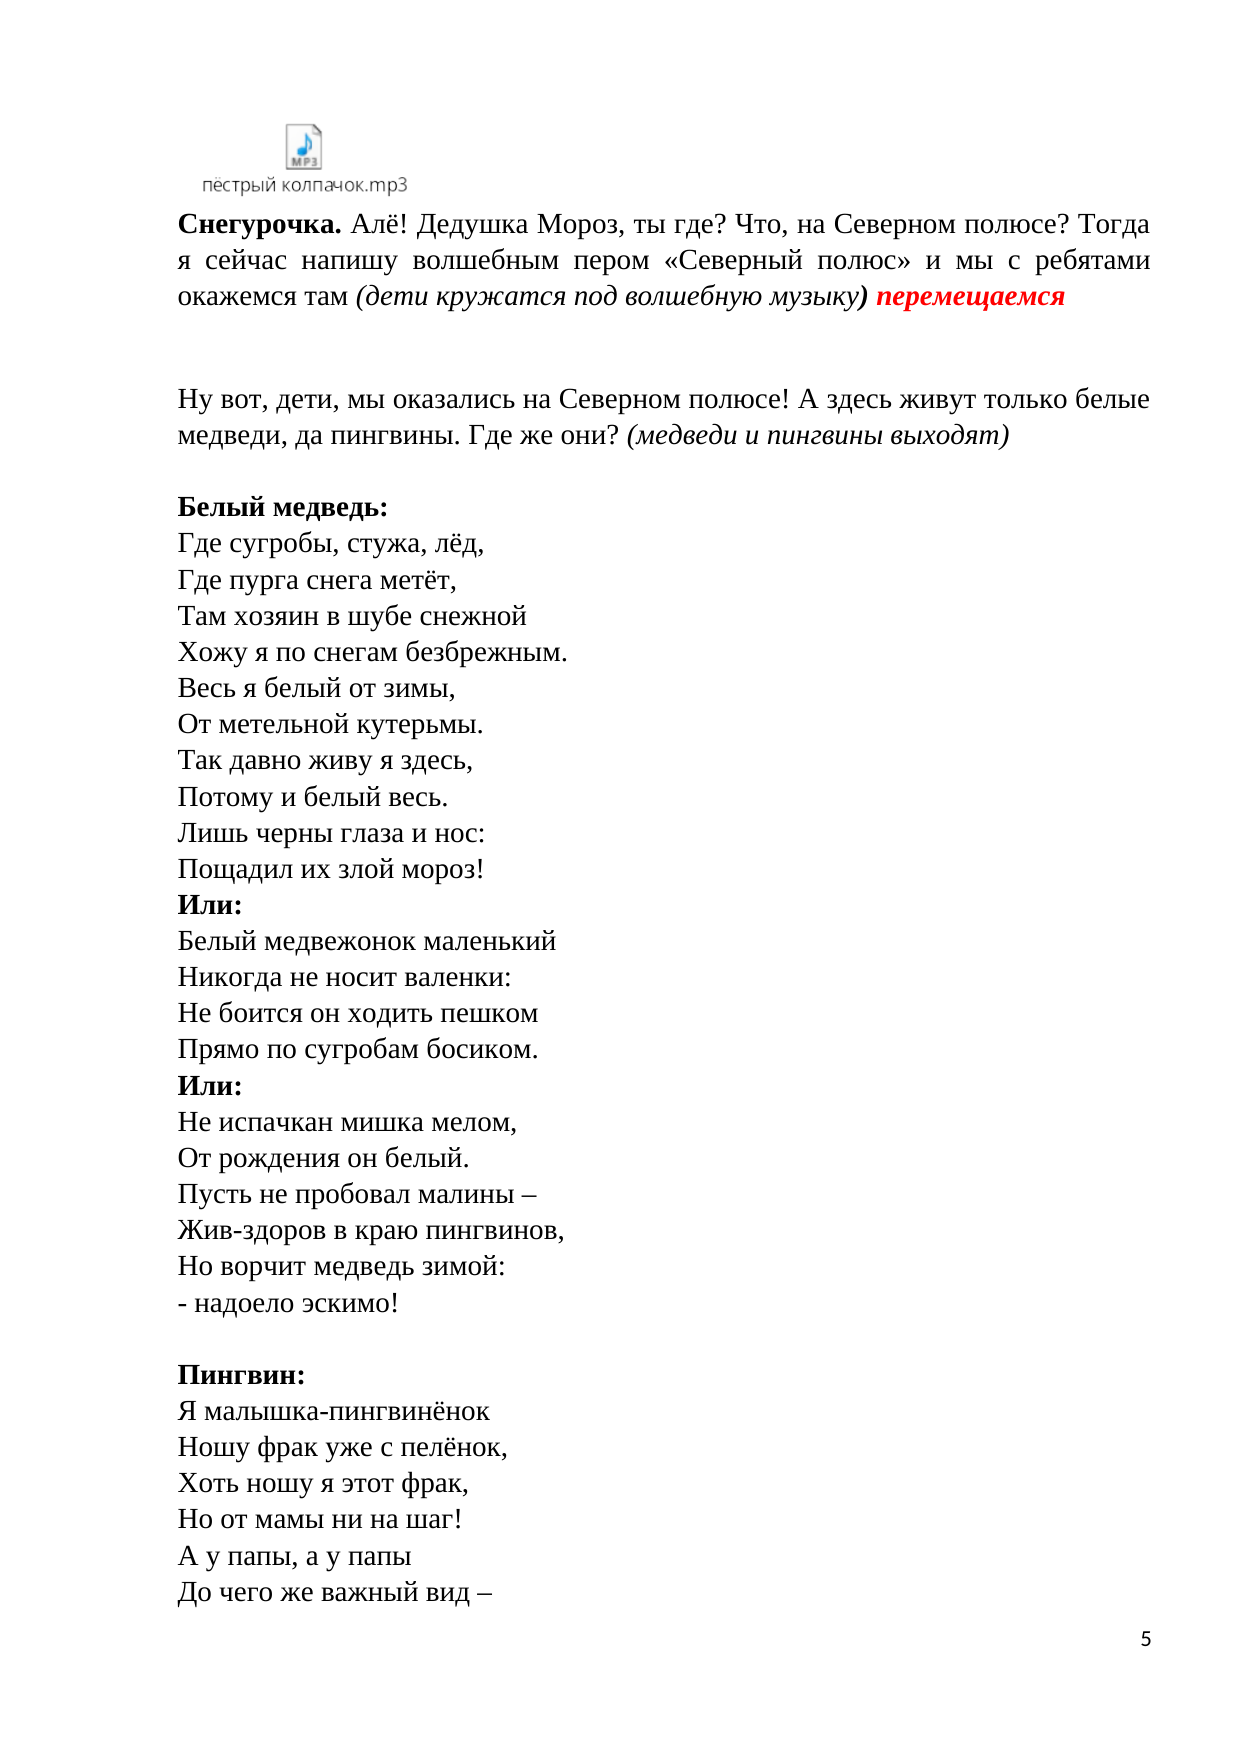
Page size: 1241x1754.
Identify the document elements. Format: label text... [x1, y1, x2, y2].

text Никогда не носит валенки: [177, 959, 1152, 993]
text Снегурочка. Алё! Дедушка Мороз, ты где? Что, на Северном полюсе? Тогда я сейчас напишу волшебным пером «Северный полюс» и мы с ребятами окажемся там (дети кружатся под волшебную музыку) перемещаемся [177, 206, 1152, 312]
text От рождения он белый. [177, 1140, 1152, 1174]
text Жив-здоров в краю пингвинов, [177, 1212, 1152, 1246]
text От метельной кутерьмы. [177, 706, 1152, 740]
text Пусть не пробовал малины – [177, 1176, 1152, 1210]
text Но от мамы ни на шаг! [177, 1502, 1152, 1535]
text А у папы, а у папы [177, 1538, 1152, 1571]
text Белый медвежонок маленький [177, 923, 1152, 957]
text Так давно живу я здесь, [177, 742, 1152, 776]
text Не боится он ходить пешком [177, 996, 1152, 1029]
text - надоело эскимо! [177, 1285, 1152, 1318]
text Пингвин: [177, 1357, 1152, 1391]
text Лишь черны глаза и нос: [177, 815, 1152, 848]
text Прямо по сугробам босиком. [177, 1032, 1152, 1065]
text Там хозяин в шубе снежной [177, 598, 1152, 631]
text До чего же важный вид – [177, 1574, 1152, 1607]
text Потому и белый весь. [177, 779, 1152, 812]
text Белый медведь: [177, 489, 1152, 523]
text Ну вот, дети, мы оказались на Северном полюсе! А здесь живут только белые медведи, да пингвины. Где же они? (медведи и пингвины выходят) [177, 381, 1152, 451]
text Хоть ношу я этот фрак, [177, 1465, 1152, 1499]
text Весь я белый от зимы, [177, 670, 1152, 704]
text Пощадил их злой мороз! [177, 851, 1152, 884]
text Не испачкан мишка мелом, [177, 1104, 1152, 1137]
text Или: [177, 1068, 1152, 1101]
text Где сугробы, стужа, лёд, [177, 526, 1152, 559]
text Но ворчит медведь зимой: [177, 1248, 1152, 1282]
text Я малышка-пингвинёнок [177, 1393, 1152, 1427]
text Хожу я по снегам безбрежным. [177, 634, 1152, 668]
text Где пурга снега метёт, [177, 562, 1152, 595]
text Или: [177, 887, 1152, 921]
text Ношу фрак уже с пелёнок, [177, 1429, 1152, 1463]
